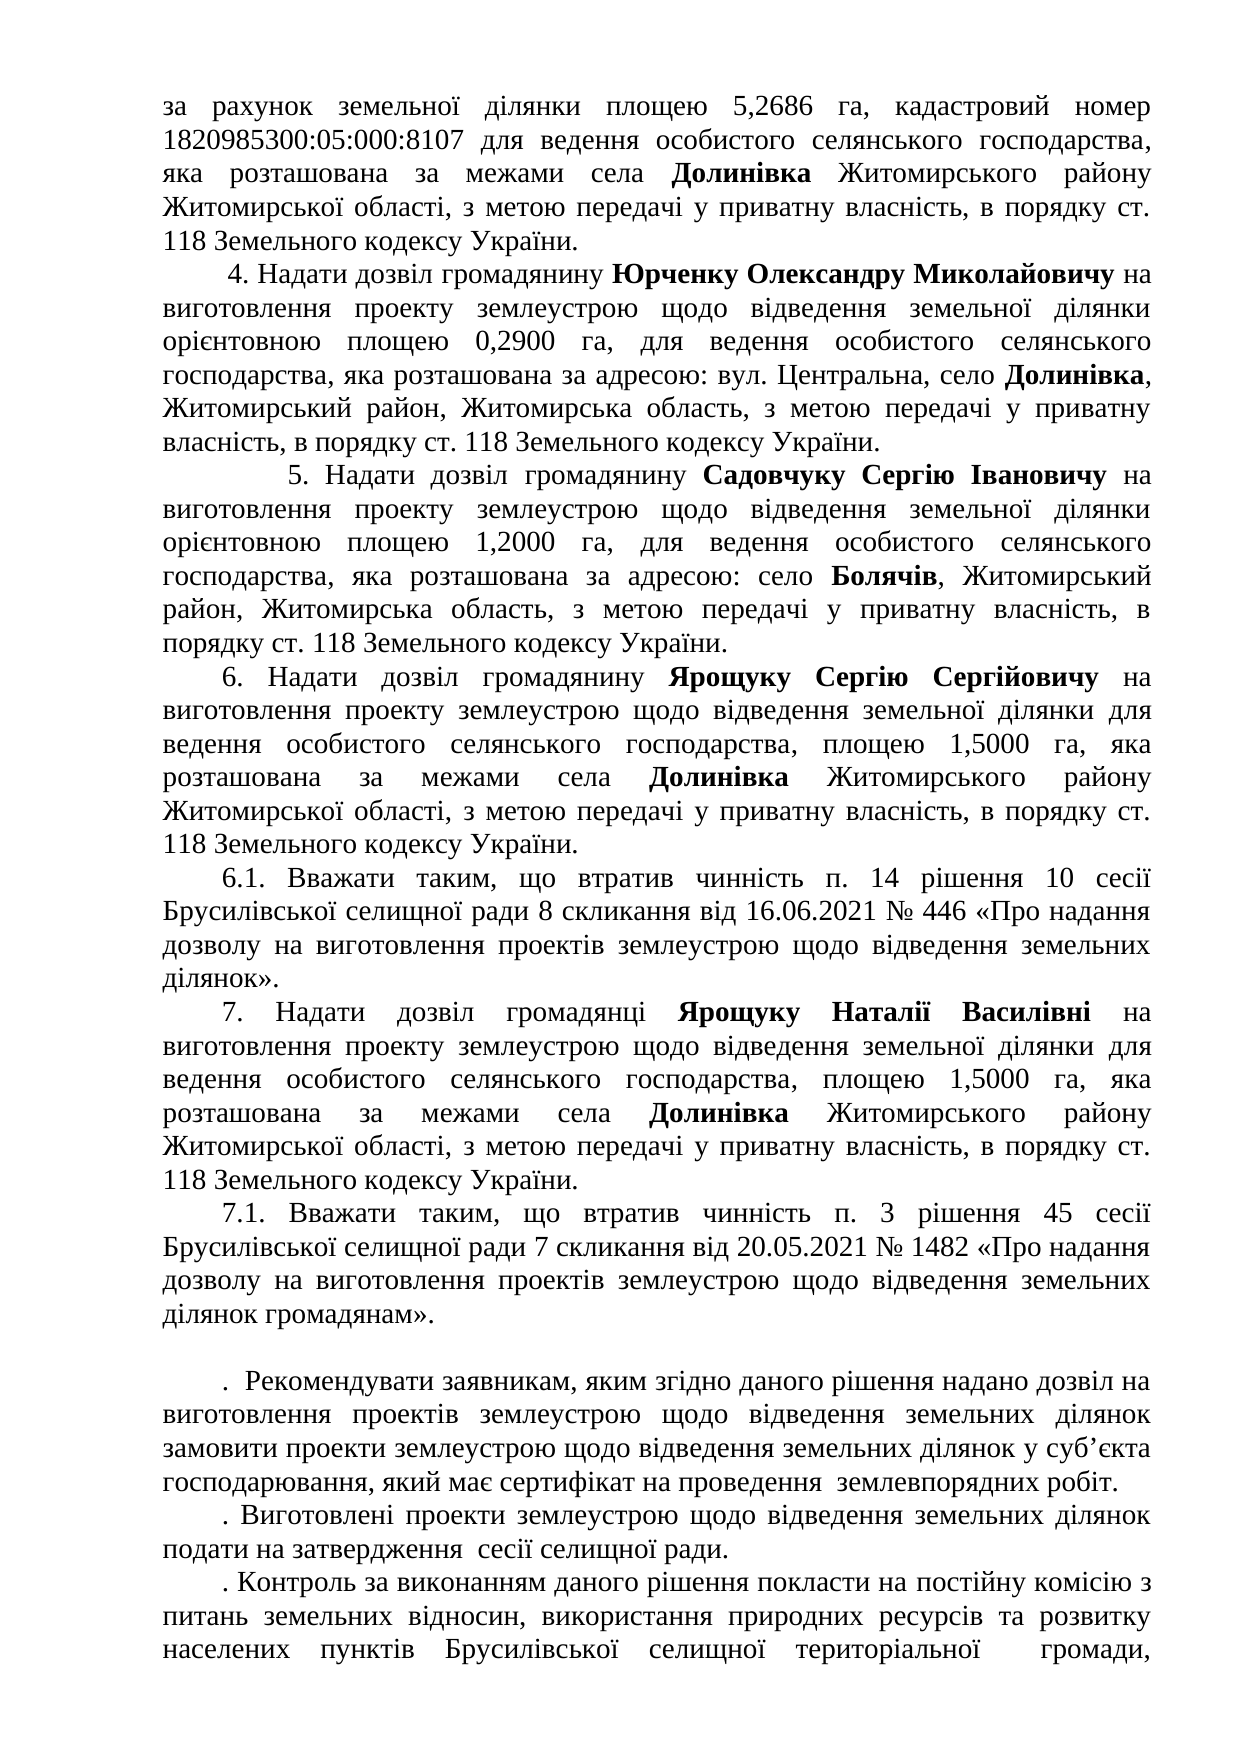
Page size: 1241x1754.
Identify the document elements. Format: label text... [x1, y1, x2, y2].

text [162, 1564, 1152, 1665]
text . Рекомендувати заявникам, яким згідно даного рішення надано дозвіл на виготовлення проектів землеустрою щодо відведення земельних ділянок замовити проекти землеустрою щодо відведення земельних ділянок у суб’єкта господарювання, який має сертифікат на проведення землевпорядних робіт. [162, 1363, 1152, 1497]
text 7. Надати дозвіл громадянці Ярощуку Наталії Василівні на виготовлення проекту землеустрою щодо відведення земельної ділянки для ведення особистого селянського господарства, площею 1,5000 га, яка розташована за межами села Долинівка Житомирського району Житомирської області, з метою передачі у приватну власність, в порядку ст. 118 Земельного кодексу України. [162, 994, 1152, 1195]
text 6. Надати дозвіл громадянину Ярощуку Сергію Сергійовичу на виготовлення проекту землеустрою щодо відведення земельної ділянки для ведення особистого селянського господарства, площею 1,5000 га, яка розташована за межами села Долинівка Житомирського району Житомирської області, з метою передачі у приватну власність, в порядку ст. 118 Земельного кодексу України. [162, 659, 1152, 860]
text 4. Надати дозвіл громадянину Юрченку Олександру Миколайовичу на виготовлення проекту землеустрою щодо відведення земельної ділянки орієнтовною площею 0,2900 га, для ведення особистого селянського господарства, яка розташована за адресою: вул. Центральна, село Долинівка, Житомирський район, Житомирська область, з метою передачі у приватну власність, в порядку ст. 118 Земельного кодексу України. [162, 256, 1152, 457]
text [162, 88, 1152, 256]
text 7.1. Вважати таким, що втратив чинність п. 3 рішення 45 сесії Брусилівської селищної ради 7 скликання від 20.05.2021 № 1482 «Про надання дозволу на виготовлення проектів землеустрою щодо відведення земельних ділянок громадянам». [162, 1195, 1152, 1329]
text . Виготовлені проекти землеустрою щодо відведення земельних ділянок подати на затвердження сесії селищної ради. [162, 1497, 1152, 1564]
text 5. Надати дозвіл громадянину Садовчуку Сергію Івановичу на виготовлення проекту землеустрою щодо відведення земельної ділянки орієнтовною площею 1,2000 га, для ведення особистого селянського господарства, яка розташована за адресою: село Болячів, Житомирський район, Житомирська область, з метою передачі у приватну власність, в порядку ст. 118 Земельного кодексу України. [162, 457, 1152, 659]
text 6.1. Вважати таким, що втратив чинність п. 14 рішення 10 сесії Брусилівської селищної ради 8 скликання від 16.06.2021 № 446 «Про надання дозволу на виготовлення проектів землеустрою щодо відведення земельних ділянок». [162, 860, 1152, 994]
